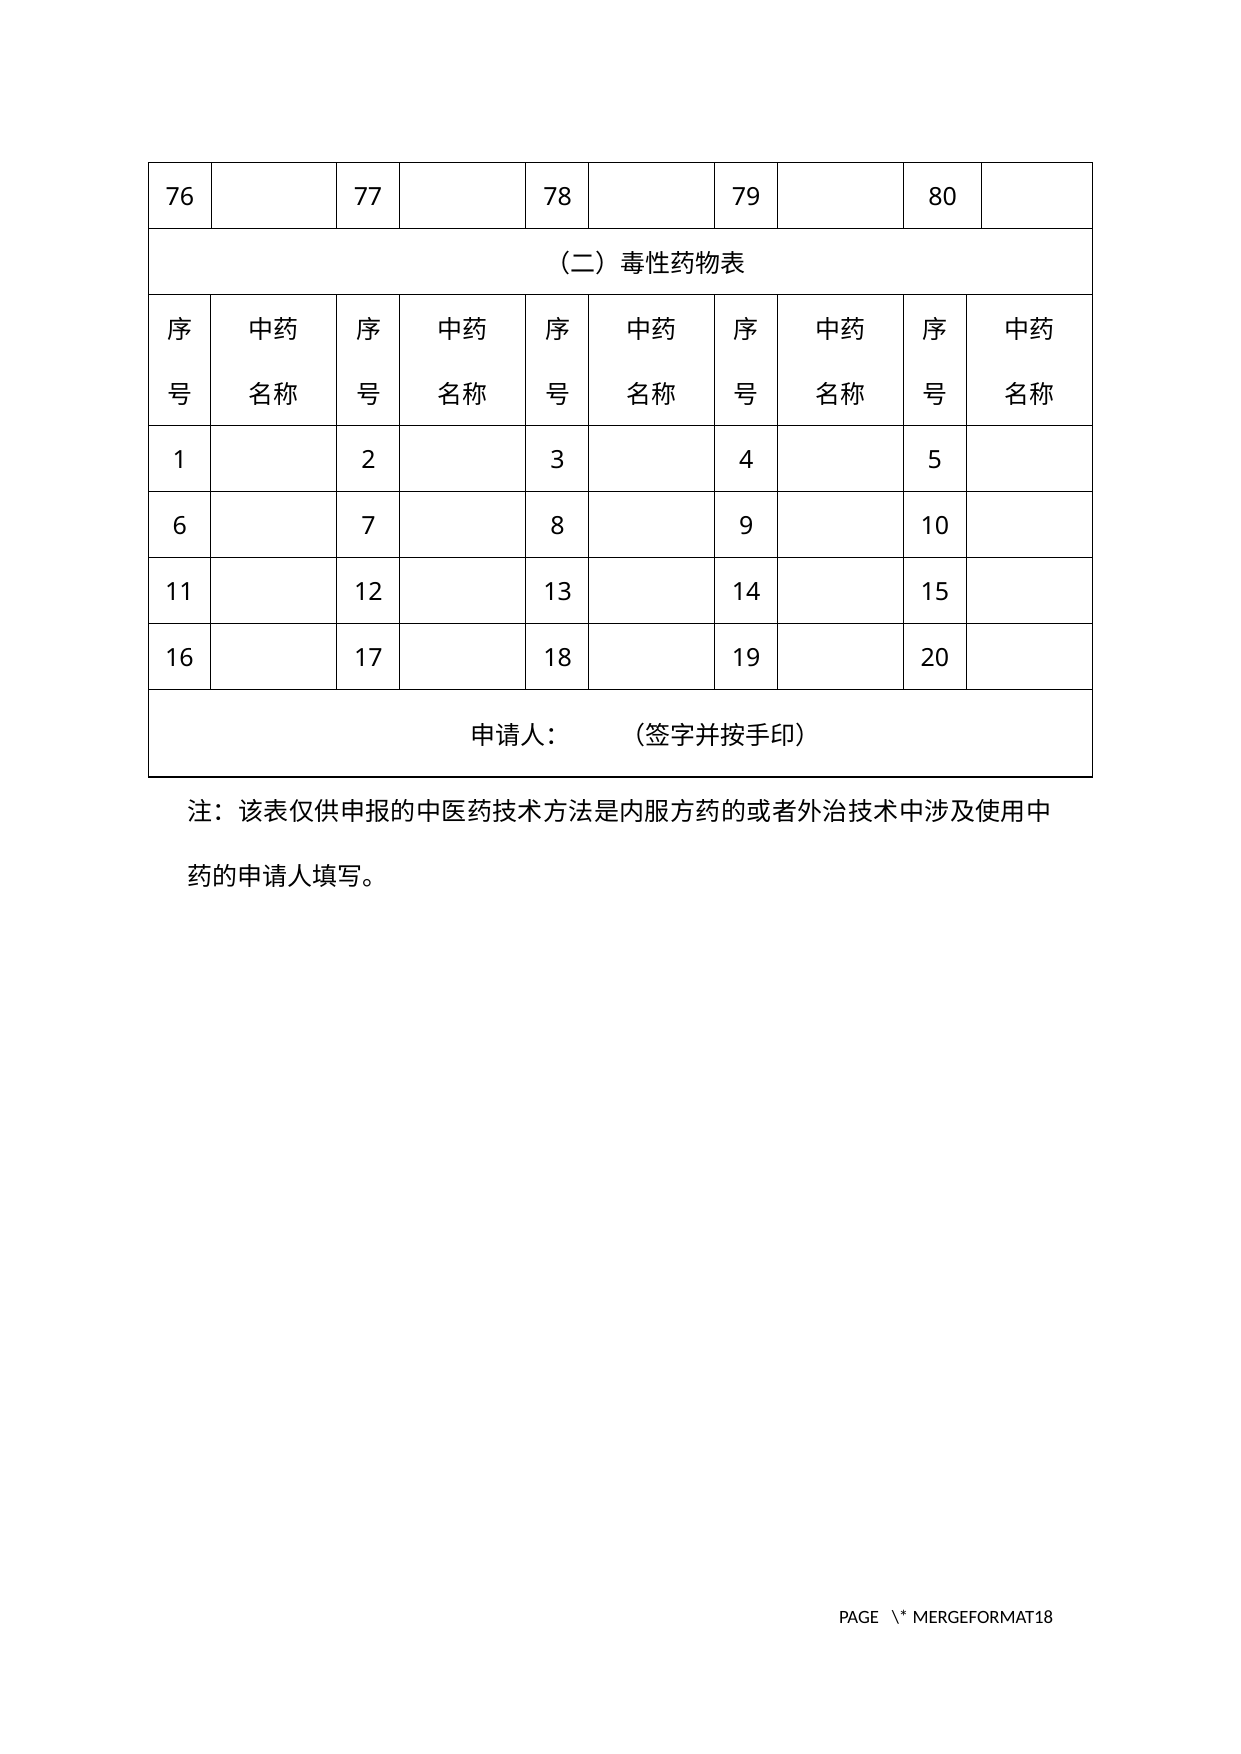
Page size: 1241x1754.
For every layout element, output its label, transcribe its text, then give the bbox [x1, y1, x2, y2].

table_cell [400, 492, 525, 557]
table_cell [778, 492, 903, 557]
table_cell [589, 426, 714, 491]
table_cell 16 [149, 624, 210, 689]
table_cell 12 [337, 558, 399, 623]
table_cell 5 [904, 426, 966, 491]
table_cell 78 [526, 163, 588, 228]
table_cell 10 [904, 492, 966, 557]
table_cell 序号 [337, 295, 399, 425]
table_cell [778, 558, 903, 623]
table_cell 中药 名称 [211, 295, 336, 425]
table_cell [589, 163, 714, 228]
table_cell 18 [526, 624, 588, 689]
table_cell 序号 [715, 295, 777, 425]
table_cell 中药 名称 [967, 295, 1092, 425]
table_cell 1 [149, 426, 210, 491]
table_cell [778, 426, 903, 491]
table_cell 8 [526, 492, 588, 557]
table_cell 4 [715, 426, 777, 491]
table_cell 80 [904, 163, 981, 228]
table_cell [211, 426, 336, 491]
table_cell [589, 558, 714, 623]
table_cell 11 [149, 558, 210, 623]
table_cell 序号 [904, 295, 966, 425]
table_cell 申请人： （签字并按手印） [149, 690, 1092, 776]
table_cell 7 [337, 492, 399, 557]
table_cell [400, 163, 525, 228]
table_cell [967, 492, 1092, 557]
table_cell 77 [337, 163, 399, 228]
table_cell [400, 426, 525, 491]
table_cell 中药 名称 [778, 295, 903, 425]
table_cell [400, 624, 525, 689]
table_cell 3 [526, 426, 588, 491]
table_cell 中药 名称 [589, 295, 714, 425]
table_cell 14 [715, 558, 777, 623]
table_cell 序号 [149, 295, 210, 425]
table_cell 76 [149, 163, 211, 228]
table_cell [589, 492, 714, 557]
table_cell [967, 426, 1092, 491]
table_cell [211, 492, 336, 557]
table_cell 6 [149, 492, 210, 557]
table_cell 中药 名称 [400, 295, 525, 425]
table_cell （二）毒性药物表 [149, 229, 1092, 294]
table_cell 15 [904, 558, 966, 623]
table_cell [778, 624, 903, 689]
table_cell 13 [526, 558, 588, 623]
table_cell 序号 [526, 295, 588, 425]
table_cell [778, 163, 903, 228]
table_cell [589, 624, 714, 689]
table_cell 9 [715, 492, 777, 557]
table_cell 17 [337, 624, 399, 689]
table_cell 19 [715, 624, 777, 689]
text 注：该表仅供申报的中医药技术方法是内服方药的或者外治技术中涉及使用中药的申请人填写。 [187, 778, 1053, 907]
table_cell [982, 163, 1092, 228]
table_cell [211, 558, 336, 623]
table_cell [967, 624, 1092, 689]
table_cell [211, 624, 336, 689]
table_cell 20 [904, 624, 966, 689]
table_cell [400, 558, 525, 623]
table_cell 79 [715, 163, 777, 228]
table_cell [212, 163, 336, 228]
table_cell [967, 558, 1092, 623]
table_cell 2 [337, 426, 399, 491]
